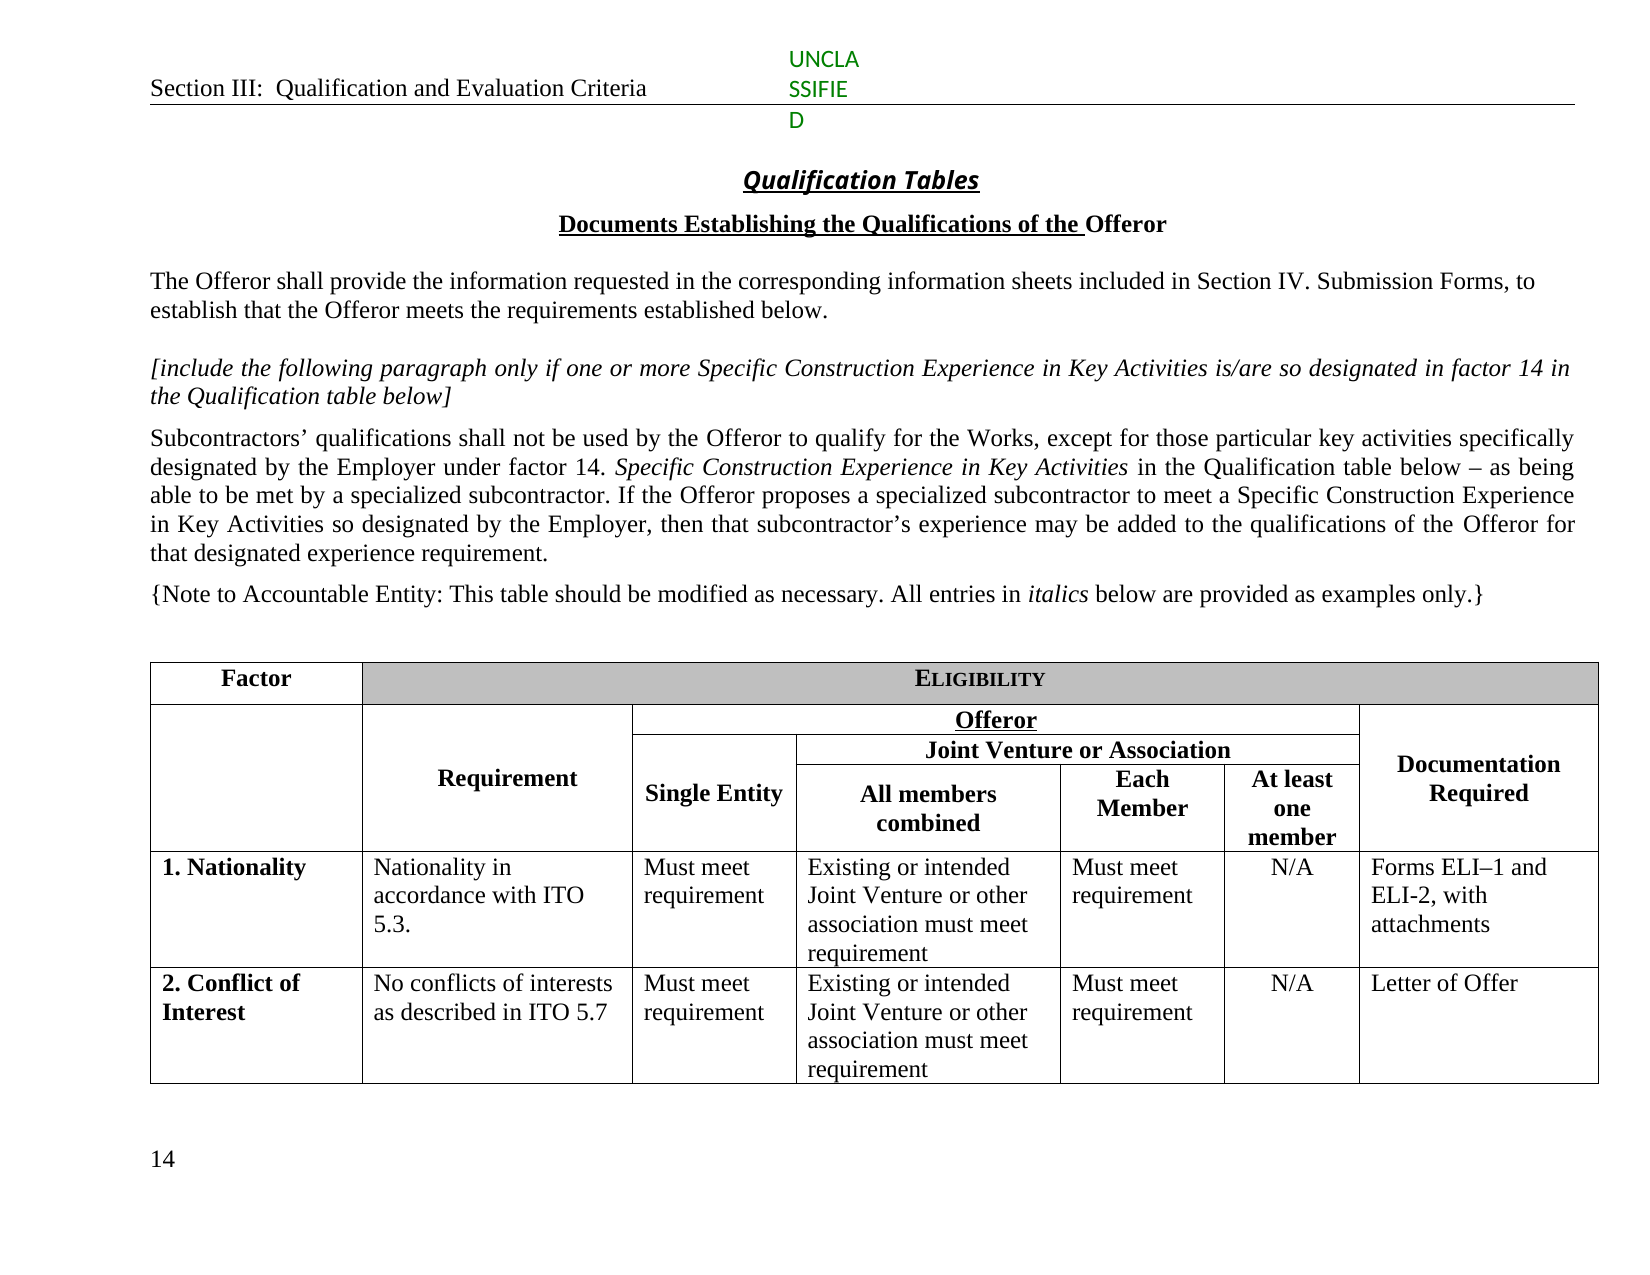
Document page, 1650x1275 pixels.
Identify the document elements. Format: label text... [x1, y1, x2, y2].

table_cell N/A [1225, 968, 1359, 1083]
table_cell N/A [1225, 852, 1359, 967]
table_header Eligibility [363, 663, 1598, 704]
table_cell Nationality in accordance with ITO 5.3. [363, 852, 632, 967]
text [include the following paragraph only if one or more Specific Construction Experience in Key Activities is/are so designated in factor 14 in the Qualification table below] [150, 353, 1575, 410]
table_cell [797, 968, 1060, 1083]
table_cell 2. Conflict of Interest [151, 968, 362, 1083]
text {Note to Accountable Entity: This table should be modified as necessary. All entries in italics below are provided as examples only.} [150, 579, 1575, 608]
table_cell Must meet requirement [633, 852, 796, 967]
table_header Factor [151, 663, 362, 704]
table_cell Offeror [633, 705, 1359, 734]
table_cell Letter of Offer [1360, 968, 1598, 1083]
table_cell [151, 705, 362, 851]
table_cell No conflicts of interests as described in ITO 5.7 [363, 968, 632, 1083]
subtitle Qualification Tables [150, 162, 1575, 197]
text Subcontractors’ qualifications shall not be used by the Offeror to qualify for the Works, except for those particular key activities specifically designated by the Employer under factor 14. Specific Construction Experience in Key Activities in the Qualification table below – as being able to be met by a specialized subcontractor. If the Offeror proposes a specialized subcontractor to meet a Specific Construction Experience in Key Activities so designated by the Employer, then that subcontractor’s experience may be added to the qualifications of the Offeror for that designated experience requirement. [150, 423, 1575, 567]
table_cell Joint Venture or Association [797, 735, 1359, 763]
table_cell Documentation Required [1360, 705, 1598, 851]
table_cell Must meet requirement [1061, 852, 1224, 967]
table_cell Forms ELI–1 and ELI-2, with attachments [1360, 852, 1598, 967]
table_cell All members combined [797, 765, 1060, 851]
table_cell Single Entity [633, 735, 796, 851]
table_cell Must meet requirement [1061, 968, 1224, 1083]
table_cell Must meet requirement [633, 968, 796, 1083]
table_cell Existing or intended Joint Venture or other association must meet requirement [797, 852, 1060, 967]
text The Offeror shall provide the information requested in the corresponding information sheets included in Section IV. Submission Forms, to establish that the Offeror meets the requirements established below. [150, 267, 1575, 324]
text Documents Establishing the Qualifications of the Offeror [150, 209, 1575, 238]
table_cell 1. Nationality [151, 852, 362, 967]
table_cell Each Member [1061, 765, 1224, 851]
table_cell At least one member [1225, 765, 1359, 851]
table_cell Requirement [363, 705, 632, 851]
